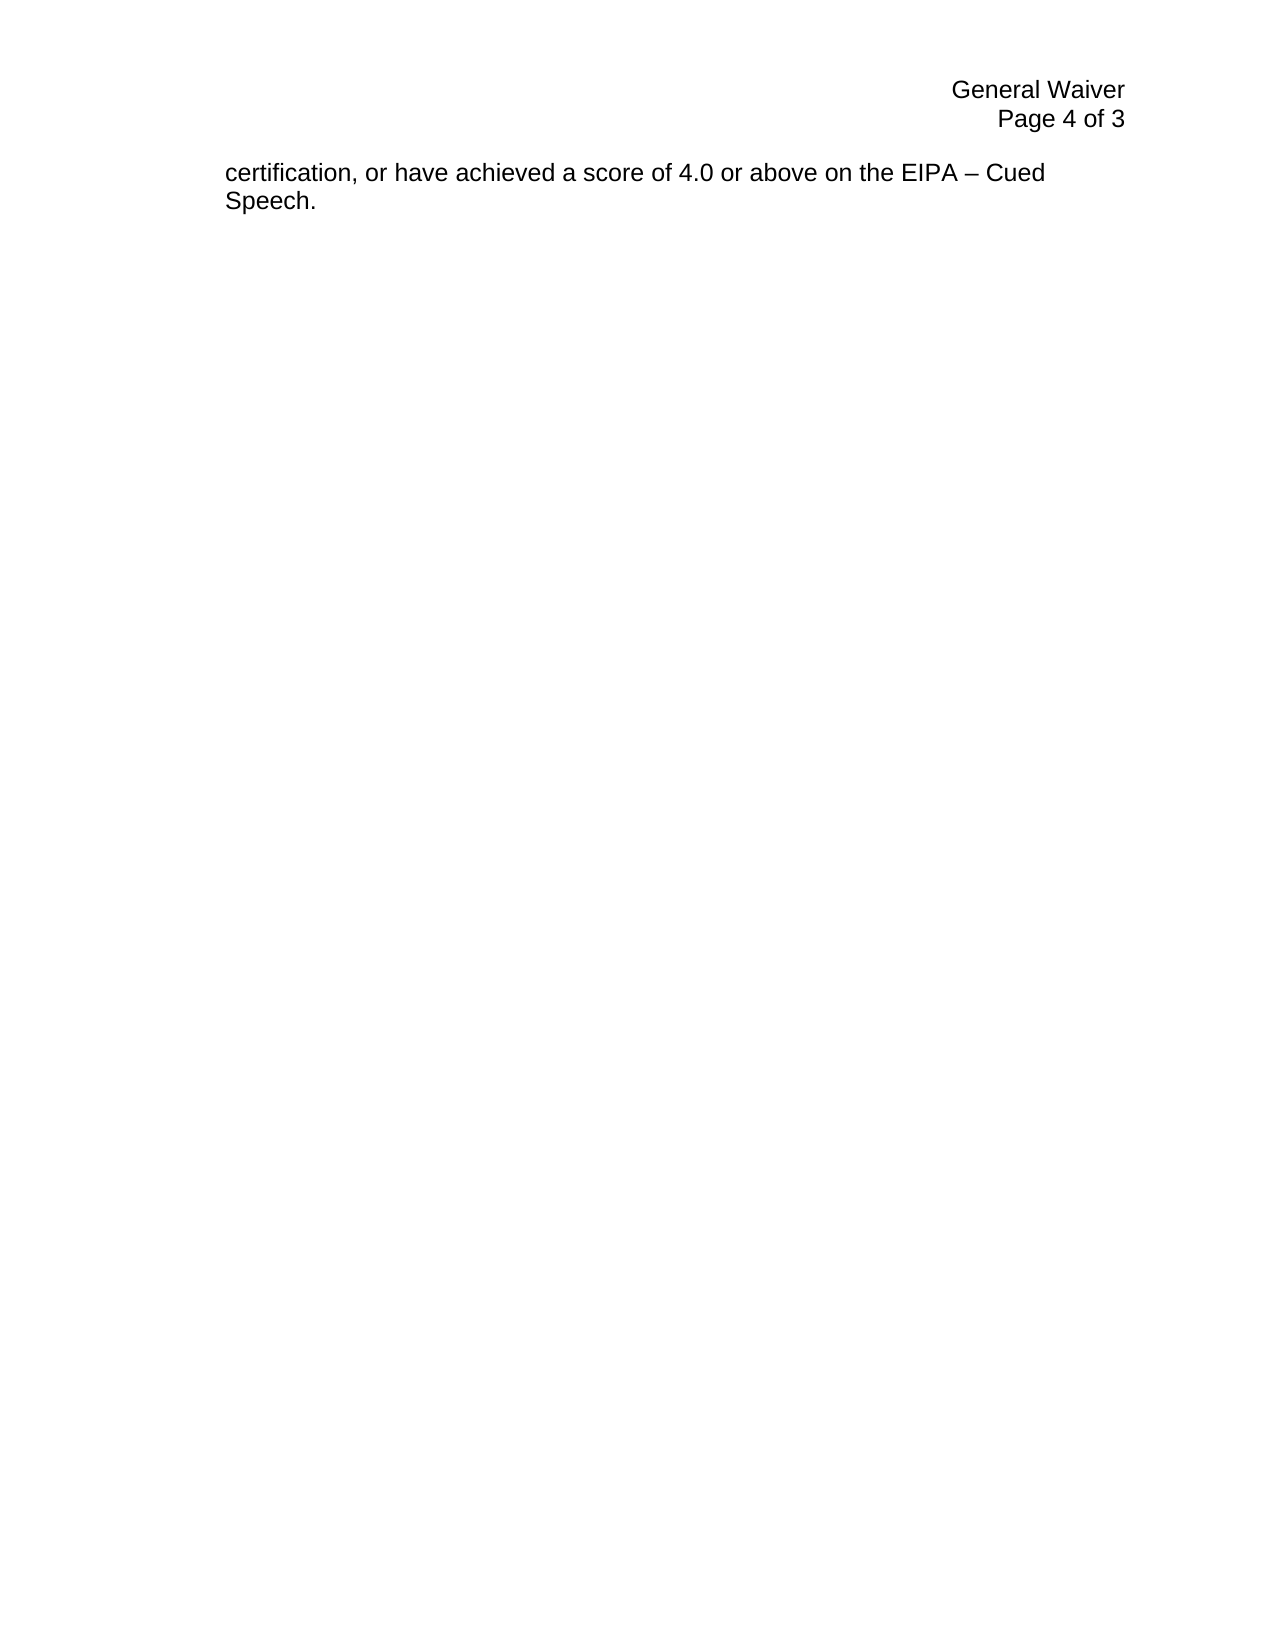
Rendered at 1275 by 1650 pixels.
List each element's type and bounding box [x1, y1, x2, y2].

text [225, 157, 1125, 215]
